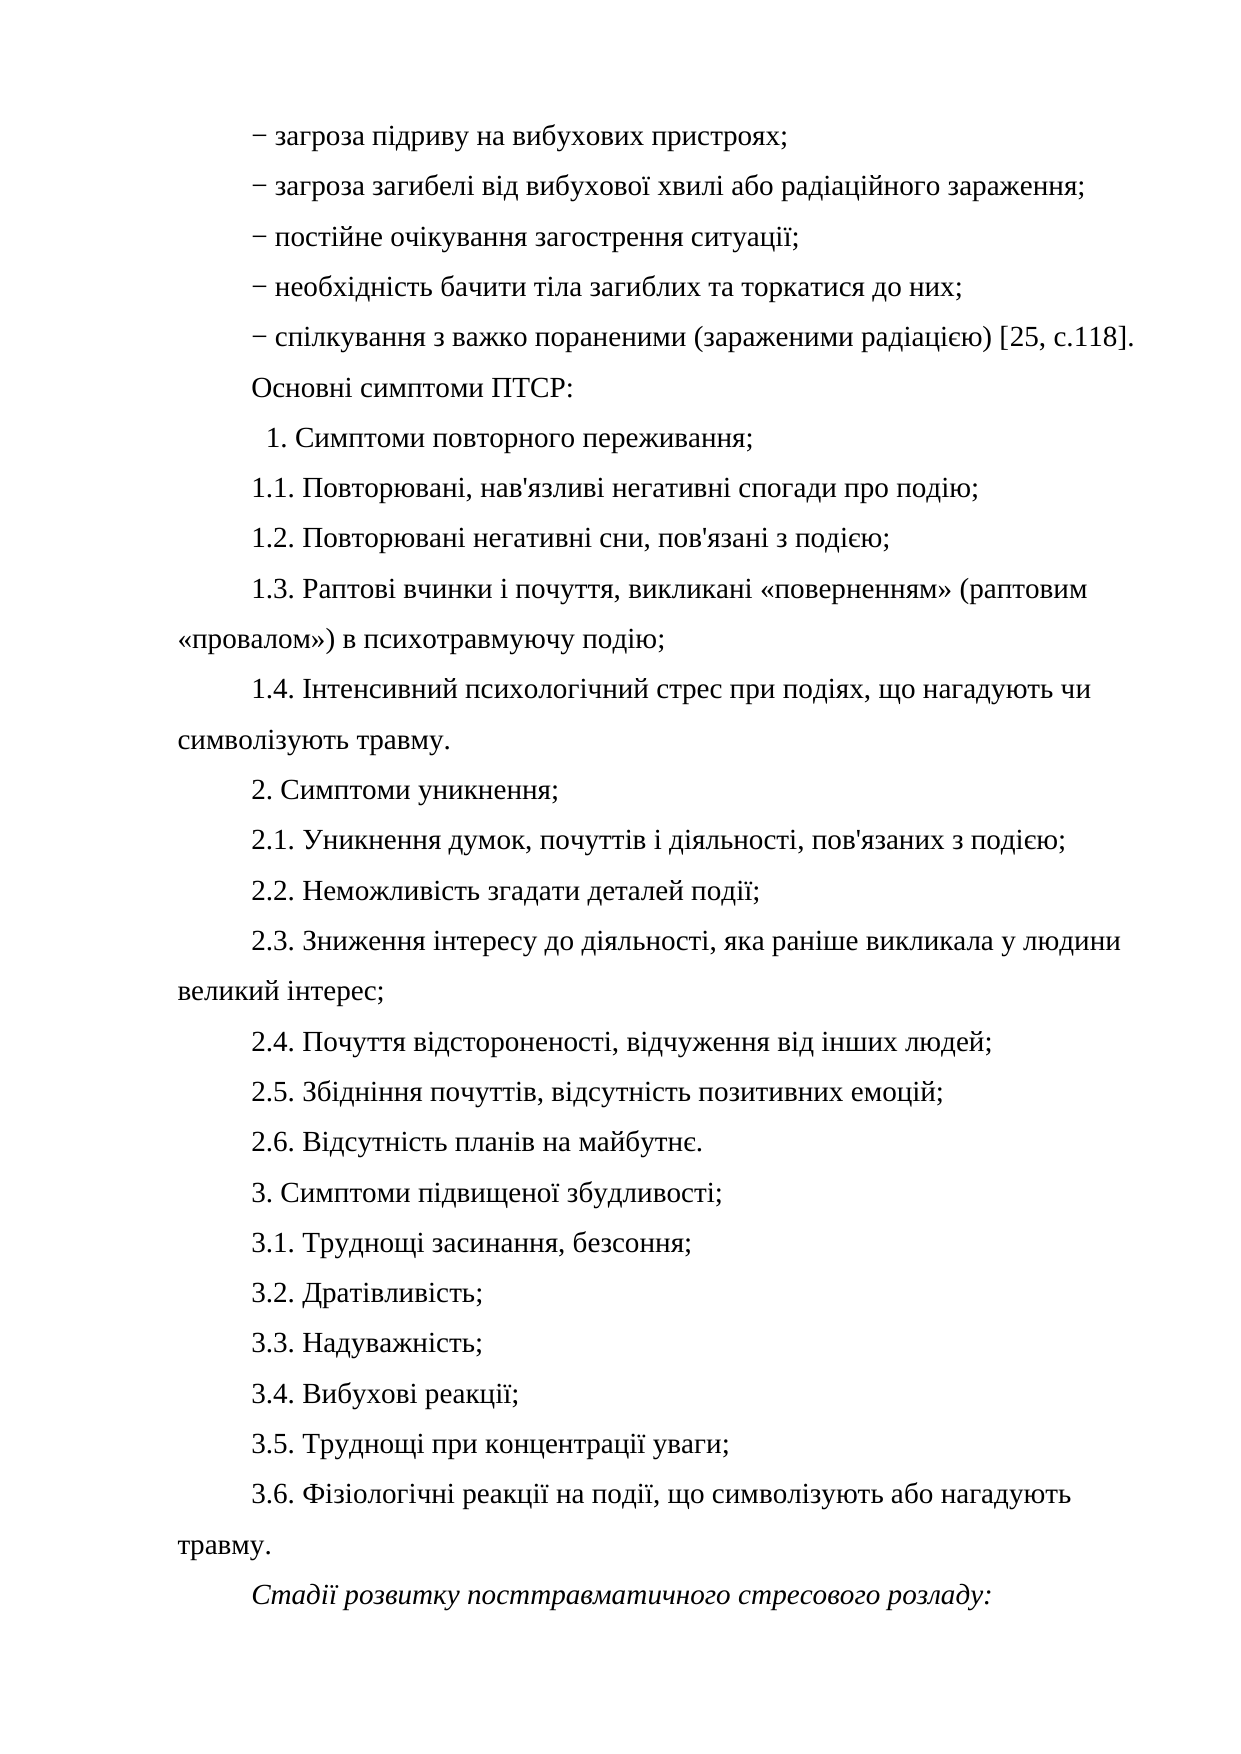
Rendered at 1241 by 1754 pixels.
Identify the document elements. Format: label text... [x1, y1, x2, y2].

text 2.5. Збідніння почуттів, відсутність позитивних емоцій; [177, 1074, 1152, 1108]
text 1.4. Інтенсивний психологічний стрес при подіях, що нагадують чи символізують травму. [177, 672, 1152, 755]
text 2.2. Неможливість згадати деталей події; [177, 873, 1152, 906]
text − спілкування з важко пораненими (зараженими радіацією) [25, с.118]. [177, 319, 1152, 353]
text − загроза загибелі від вибухової хвилі або радіаційного зараження; [177, 168, 1152, 202]
text − загроза підриву на вибухових пристроях; [177, 118, 1152, 152]
text 3.6. Фізіологічні реакції на події, що символізують або нагадують травму. [177, 1477, 1152, 1560]
text 3.4. Вибухові реакції; [177, 1376, 1152, 1409]
text 3. Симптоми підвищеної збудливості; [177, 1175, 1152, 1208]
text 3.2. Дратівливість; [177, 1275, 1152, 1309]
text Стадії розвитку посттравматичного стресового розладу: [177, 1577, 1152, 1611]
text 2.4. Почуття відстороненості, відчуження від інших людей; [177, 1024, 1152, 1057]
text 2.6. Відсутність планів на майбутнє. [177, 1124, 1152, 1158]
text Основні симптоми ПТСР: [177, 370, 1152, 403]
text 3.5. Труднощі при концентрації уваги; [177, 1426, 1152, 1460]
text 2.1. Уникнення думок, почуттів і діяльності, пов'язаних з подією; [177, 822, 1152, 856]
text 1.2. Повторювані негативні сни, пов'язані з подією; [177, 521, 1152, 554]
text 2. Симптоми уникнення; [177, 772, 1152, 806]
text 2.3. Зниження інтересу до діяльності, яка раніше викликала у людини великий інтерес; [177, 923, 1152, 1007]
text 1.3. Раптові вчинки і почуття, викликані «поверненням» (раптовим «провалом») в психотравмуючу подію; [177, 571, 1152, 655]
text 1. Симптоми повторного переживання; [177, 420, 1152, 453]
text − необхідність бачити тіла загиблих та торкатися до них; [177, 269, 1152, 303]
text − постійне очікування загострення ситуації; [177, 219, 1152, 252]
text 3.3. Надуважність; [177, 1326, 1152, 1359]
text 3.1. Труднощі засинання, безсоння; [177, 1225, 1152, 1258]
text 1.1. Повторювані, нав'язливі негативні спогади про подію; [177, 470, 1152, 504]
